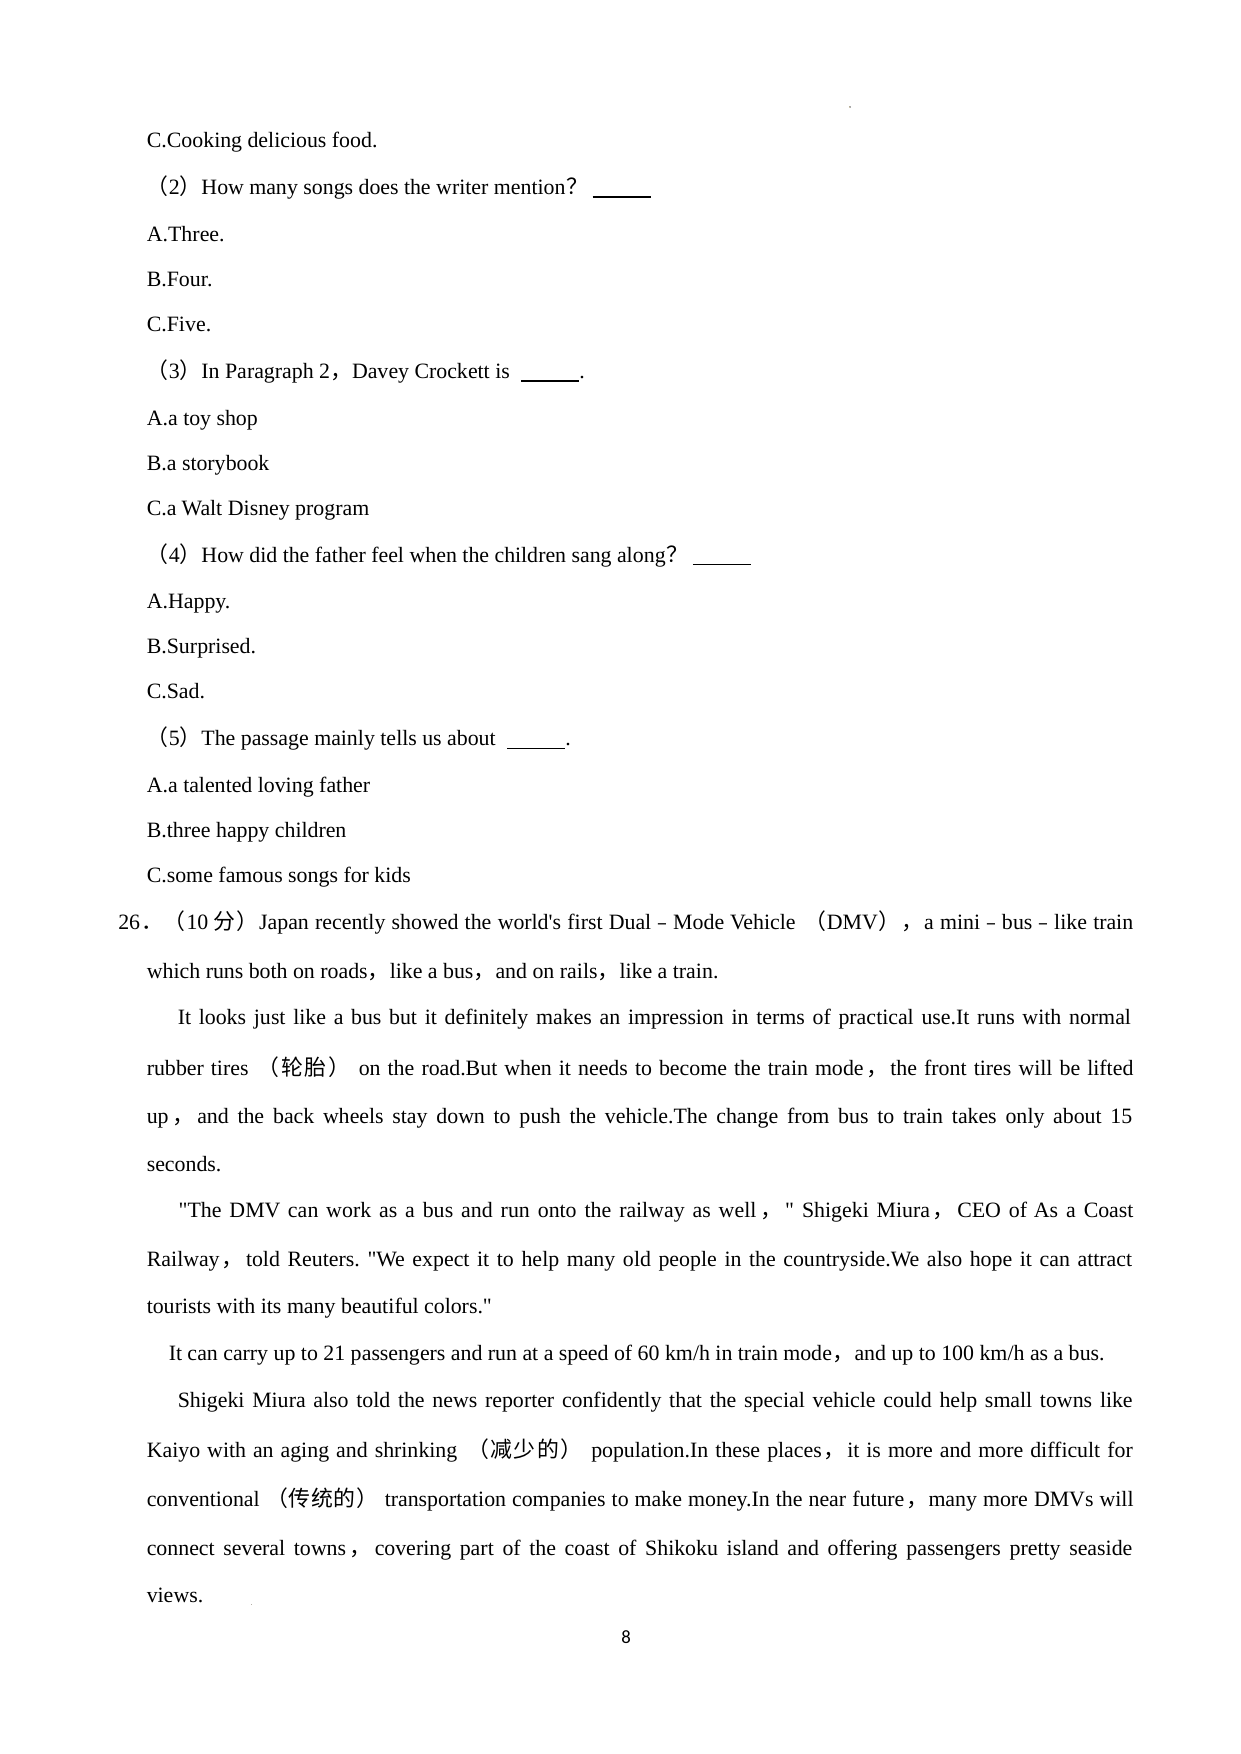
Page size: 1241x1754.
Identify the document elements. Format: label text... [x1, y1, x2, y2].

text A.a toy shop [147, 401, 1134, 433]
text （2）How many songs does the writer mention？ [147, 169, 1134, 201]
text B.a storybook [147, 446, 1134, 478]
text （4）How did the father feel when the children sang along？ [147, 536, 1134, 569]
text "The DMV can work as a bus and run onto the railway as well，" Shigeki Miura，CEO of As a Coast Railway，told Reuters. "We expect it to help many old people in the countryside.We also hope it can attract tourists with its many beautiful colors." [147, 1192, 1134, 1322]
text B.three happy children [147, 813, 1134, 846]
text 26．（10分）Japan recently showed the world's first Dual﹣Mode Vehicle （DMV），a mini﹣bus﹣like train which runs both on roads，like a bus，and on rails，like a train. [118, 903, 1134, 985]
text C.Five. [147, 307, 1134, 340]
text B.Four. [147, 262, 1134, 295]
text C.some famous songs for kids [147, 858, 1134, 891]
text It can carry up to 21 passengers and run at a speed of 60 km/h in train mode，and up to 100 km/h as a bus. [147, 1334, 1134, 1367]
text Shigeki Miura also told the news reporter confidently that the special vehicle could help small towns like Kaiyo with an aging and shrinking （减少的） population.In these places，it is more and more difficult for conventional （传统的） transportation companies to make money.In the near future，many more DMVs will connect several towns，covering part of the coast of Shikoku island and offering passengers pretty seaside views. [147, 1383, 1134, 1610]
text （5）The passage mainly tells us about . [147, 720, 1134, 752]
text A.Happy. [147, 584, 1134, 617]
text C.Sad. [147, 675, 1134, 707]
text （3）In Paragraph 2，Davey Crockett is . [147, 353, 1134, 385]
text C.a Walt Disney program [147, 491, 1134, 524]
text C.Cooking delicious food. [147, 124, 1134, 156]
text A.Three. [147, 217, 1134, 250]
text B.Surprised. [147, 630, 1134, 662]
text It looks just like a bus but it definitely makes an impression in terms of practical use.It runs with normal rubber tires （轮胎） on the road.But when it needs to become the train mode，the front tires will be lifted up，and the back wheels stay down to push the vehicle.The change from bus to train takes only about 15 seconds. [147, 1001, 1134, 1179]
text A.a talented loving father [147, 768, 1134, 801]
